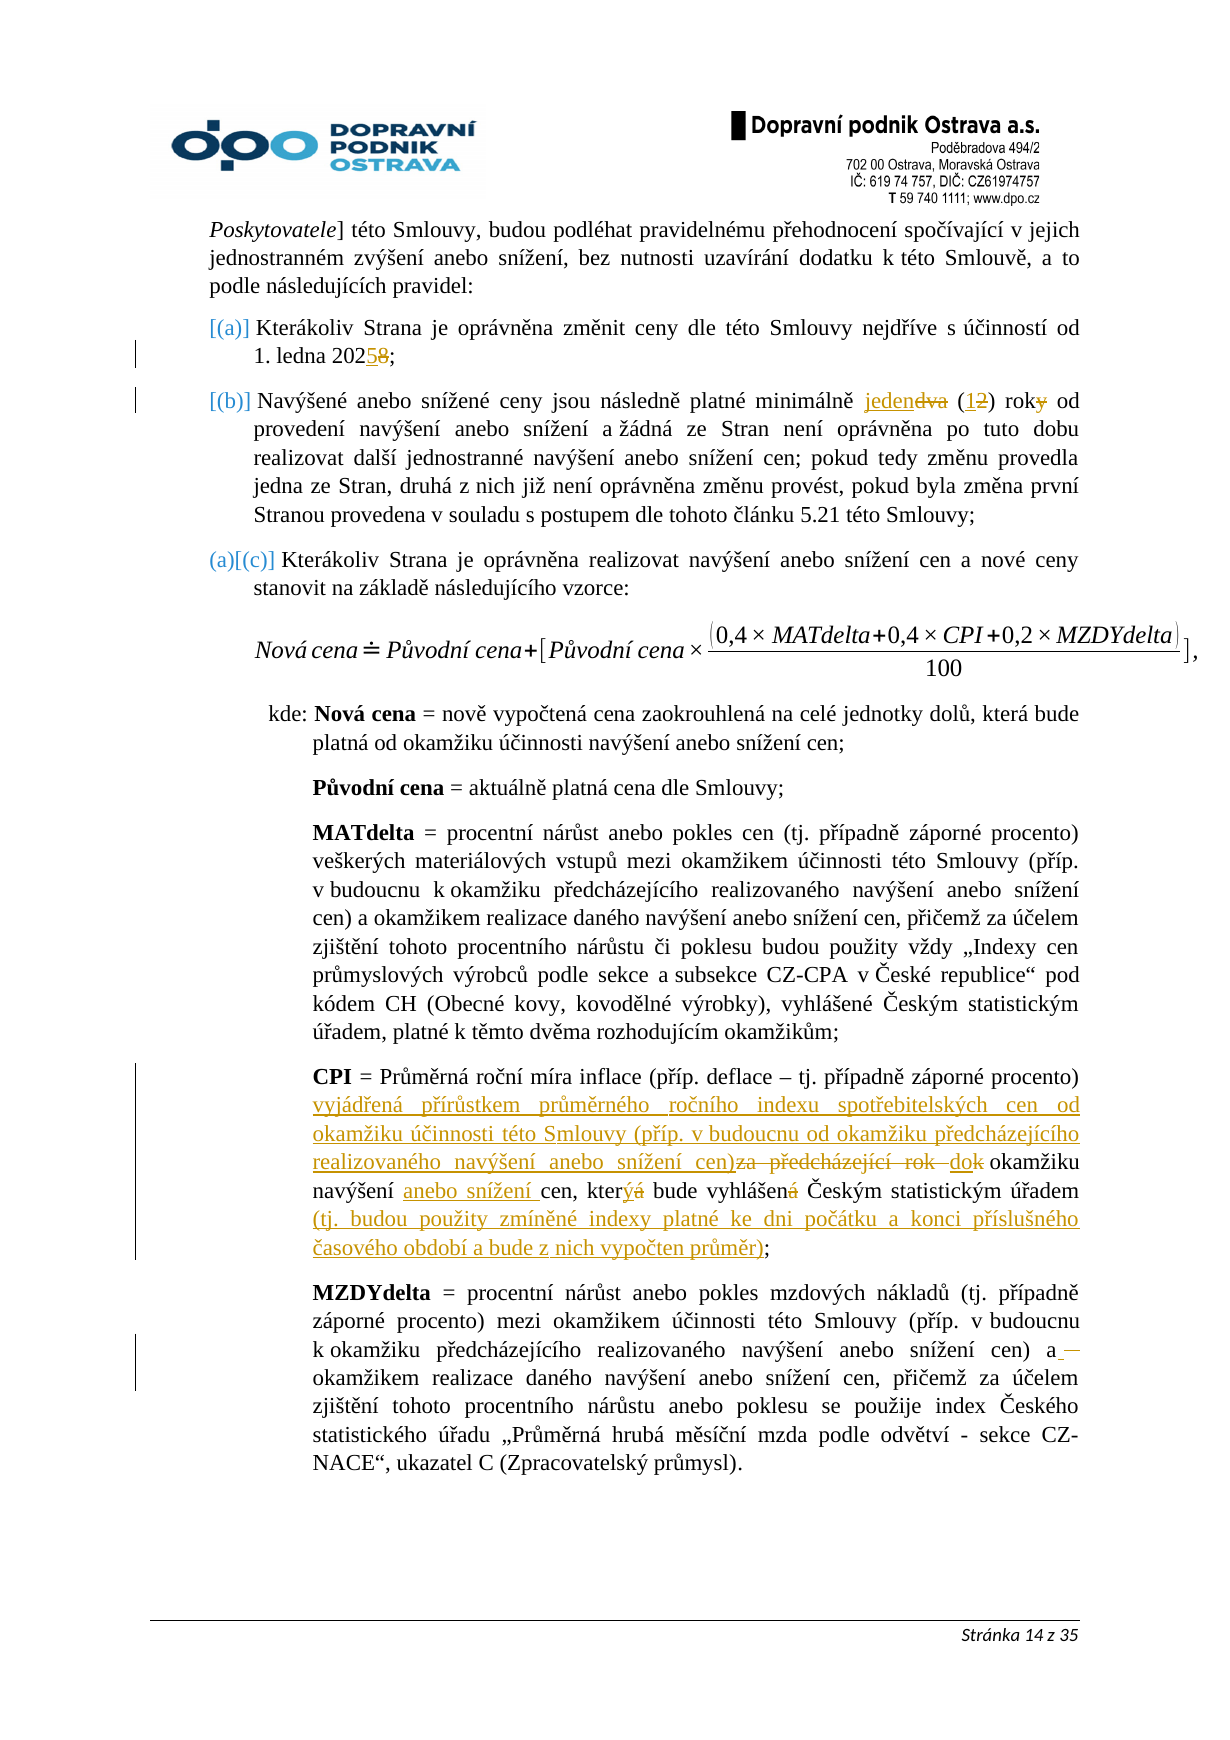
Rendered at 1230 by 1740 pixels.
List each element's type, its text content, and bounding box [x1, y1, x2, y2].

list MZDYdelta = procentní nárůst anebo pokles mzdových nákladů (tj. případně záporné procento) mezi okamžikem účinnosti této Smlouvy (příp. v budoucnu k okamžiku předcházejícího realizovaného navýšení anebo snížení cen) aokamžikem realizace daného navýšení anebo snížení cen, přičemž za účelem zjištění tohoto procentního nárůstu anebo poklesu se použije index Českého statistického úřadu „Průměrná hrubá měsíční mzda podle odvětví - sekce CZ-NACE“, ukazatel C (Zpracovatelský průmysl). [312, 1279, 1080, 1476]
list CPI = Průměrná roční míra inflace (příp. deflace – tj. případně záporné procento) okamžiku navýšení cen, kter bude vyhlášen Českým statistickým úřadem; [312, 1115, 1080, 1143]
list CPI = Průměrná roční míra inflace (příp. deflace – tj. případně záporné procento) okamžiku navýšení cen, kter bude vyhlášen Českým statistickým úřadem; [312, 1229, 1080, 1260]
text Kterákoliv Strana je oprávněna realizovat navýšení anebo snížení cen a nové ceny stanovit na základě následujícího vzorce: [209, 546, 1080, 601]
list kde: Nová cena = nově vypočtená cena zaokrouhlená na celé jednotky dolů, která bude platná od okamžiku účinnosti navýšení anebo snížení cen; [268, 700, 1080, 755]
list Původní cena = aktuálně platná cena dle Smlouvy; [312, 774, 1080, 800]
list CPI = Průměrná roční míra inflace (příp. deflace – tj. případně záporné procento) okamžiku navýšení cen, kter bude vyhlášen Českým statistickým úřadem; [312, 1144, 1080, 1228]
text Navýšené anebo snížené ceny jsou následně platné minimálně () rok od provedení navýšení anebo snížení a žádná ze Stran není oprávněna po tuto dobu realizovat další jednostranné navýšení anebo snížení cen; pokud tedy změnu provedla jedna ze Stran, druhá z nich již není oprávněna změnu provést, pokud byla změna první Stranou provedena v souladu s postupem dle tohoto článku 5.21 této Smlouvy; [209, 387, 1080, 527]
picture [150, 103, 486, 199]
list MATdelta = procentní nárůst anebo pokles cen (tj. případně záporné procento) veškerých materiálových vstupů mezi okamžikem účinnosti této Smlouvy (příp. v budoucnu k okamžiku předcházejícího realizovaného navýšení anebo snížení cen) a okamžikem realizace daného navýšení anebo snížení cen, přičemž za účelem zjištění tohoto procentního nárůstu či poklesu budou použity vždy „Indexy cen průmyslových výrobců podle sekce a subsekce CZ-CPA v České republice“ pod kódem CH (Obecné kovy, kovodělné výrobky), vyhlášené Českým statistickým úřadem, platné k těmto dvěma rozhodujícím okamžikům; [312, 819, 1080, 1044]
text Kterákoliv Strana je oprávněna změnit ceny dle této Smlouvy nejdříve s účinností od 1. ledna 202; [209, 313, 1080, 368]
list CPI = Průměrná roční míra inflace (příp. deflace – tj. případně záporné procento) okamžiku navýšení cen, kter bude vyhlášen Českým statistickým úřadem; [312, 1063, 1080, 1114]
picture [731, 111, 1040, 206]
